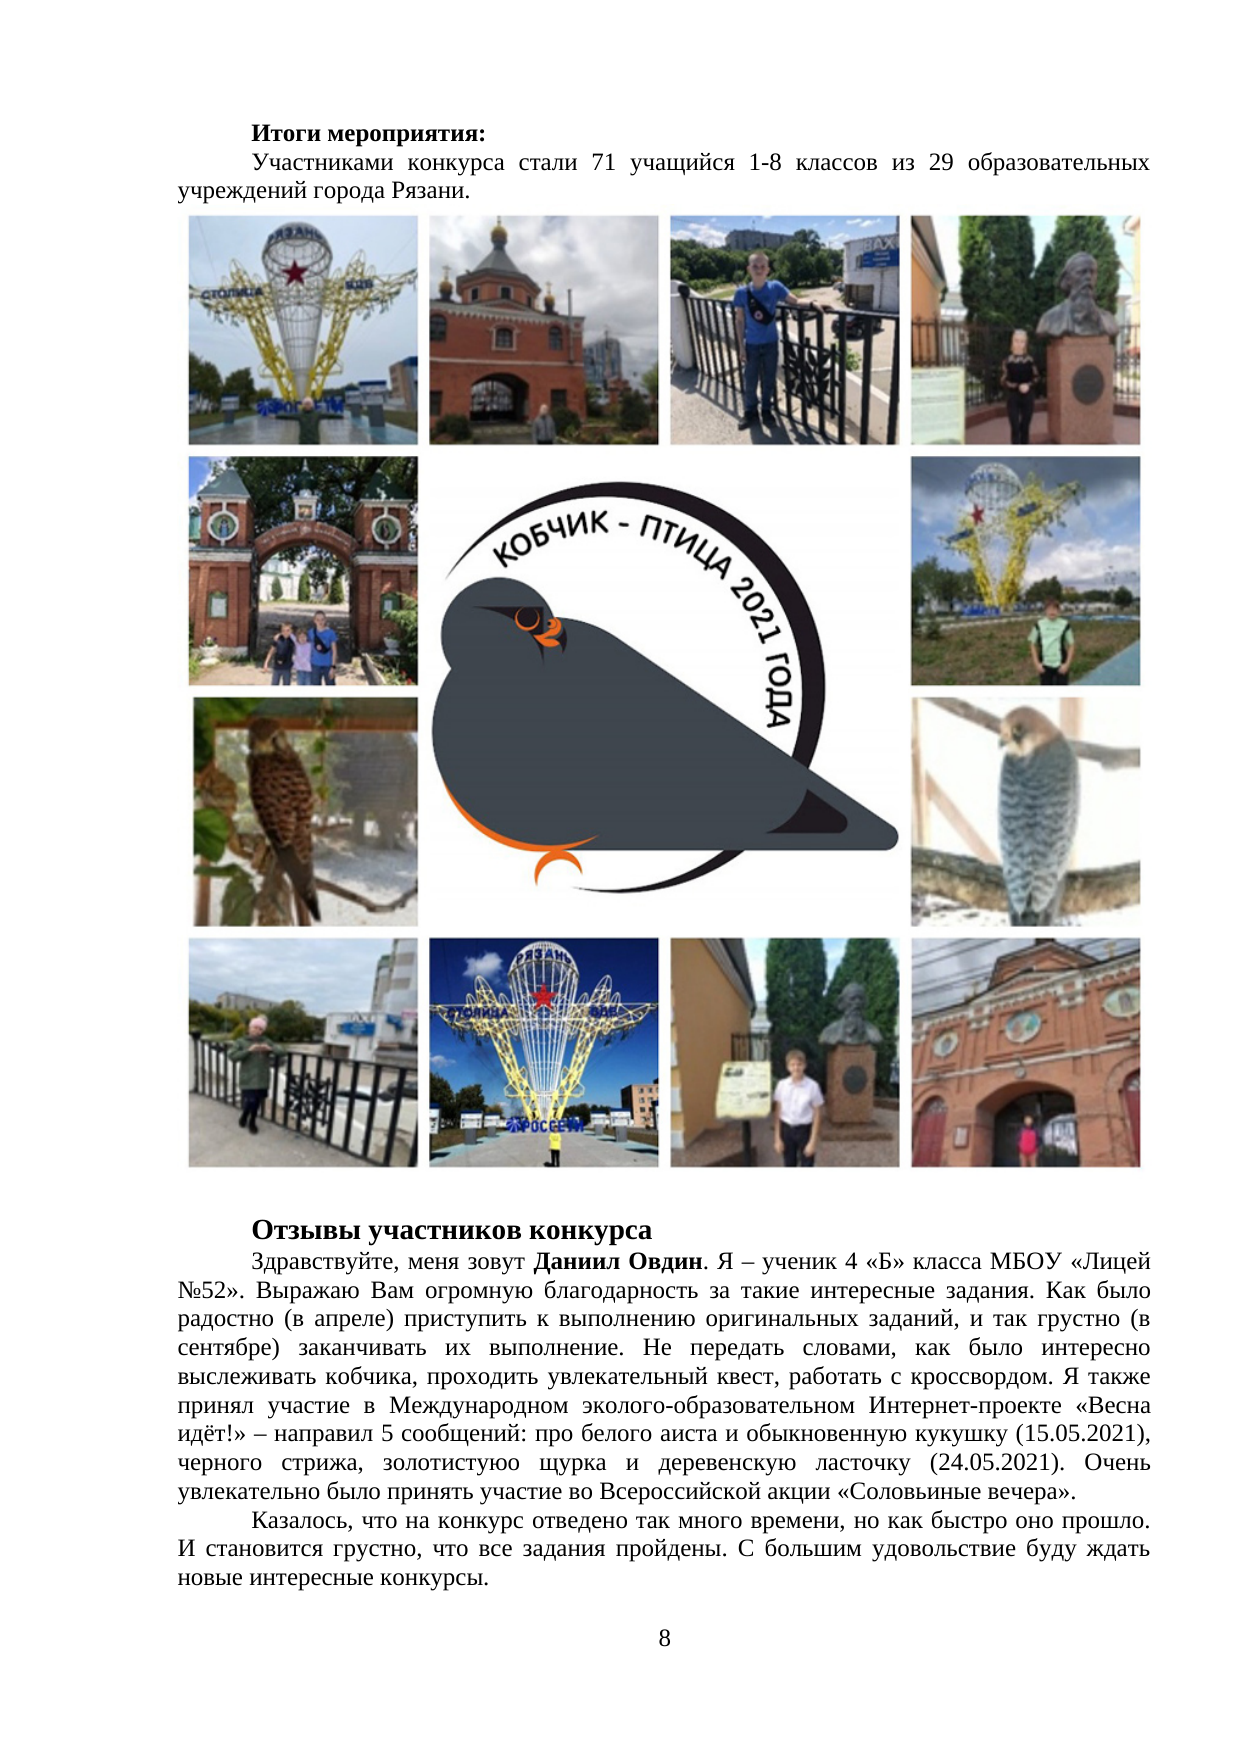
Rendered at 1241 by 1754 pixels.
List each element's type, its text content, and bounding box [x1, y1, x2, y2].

picture [177, 204, 1152, 1179]
text Здравствуйте, меня зовут Даниил Овдин. Я – ученик 4 «Б» класса МБОУ «Лицей №52». Выражаю Вам огромную благодарность за такие интересные задания. Как было радостно (в апреле) приступить к выполнению оригинальных заданий, и так грустно (в сентябре) заканчивать их выполнение. Не передать словами, как было интересно выслеживать кобчика, проходить увлекательный квест, работать с кроссвордом. Я также принял участие в Международном эколого-образовательном Интернет-проекте «Весна идёт!» – направил 5 сообщений: про белого аиста и обыкновенную кукушку (15.05.2021), черного стрижа, золотистуюо щурка и деревенскую ласточку (24.05.2021). Очень увлекательно было принять участие во Всероссийской акции «Соловьиные вечера». [177, 1246, 1152, 1505]
text Итоги мероприятия: [177, 118, 1152, 147]
text Отзывы участников конкурса [177, 1212, 1152, 1246]
text Участниками конкурса стали 71 учащийся 1-8 классов из 29 образовательных учреждений города Рязани. [177, 147, 1152, 204]
text Казалось, что на конкурс отведено так много времени, но как быстро оно прошло. И становится грустно, что все задания пройдены. С большим удовольствие буду ждать новые интересные конкурсы. [177, 1505, 1152, 1591]
